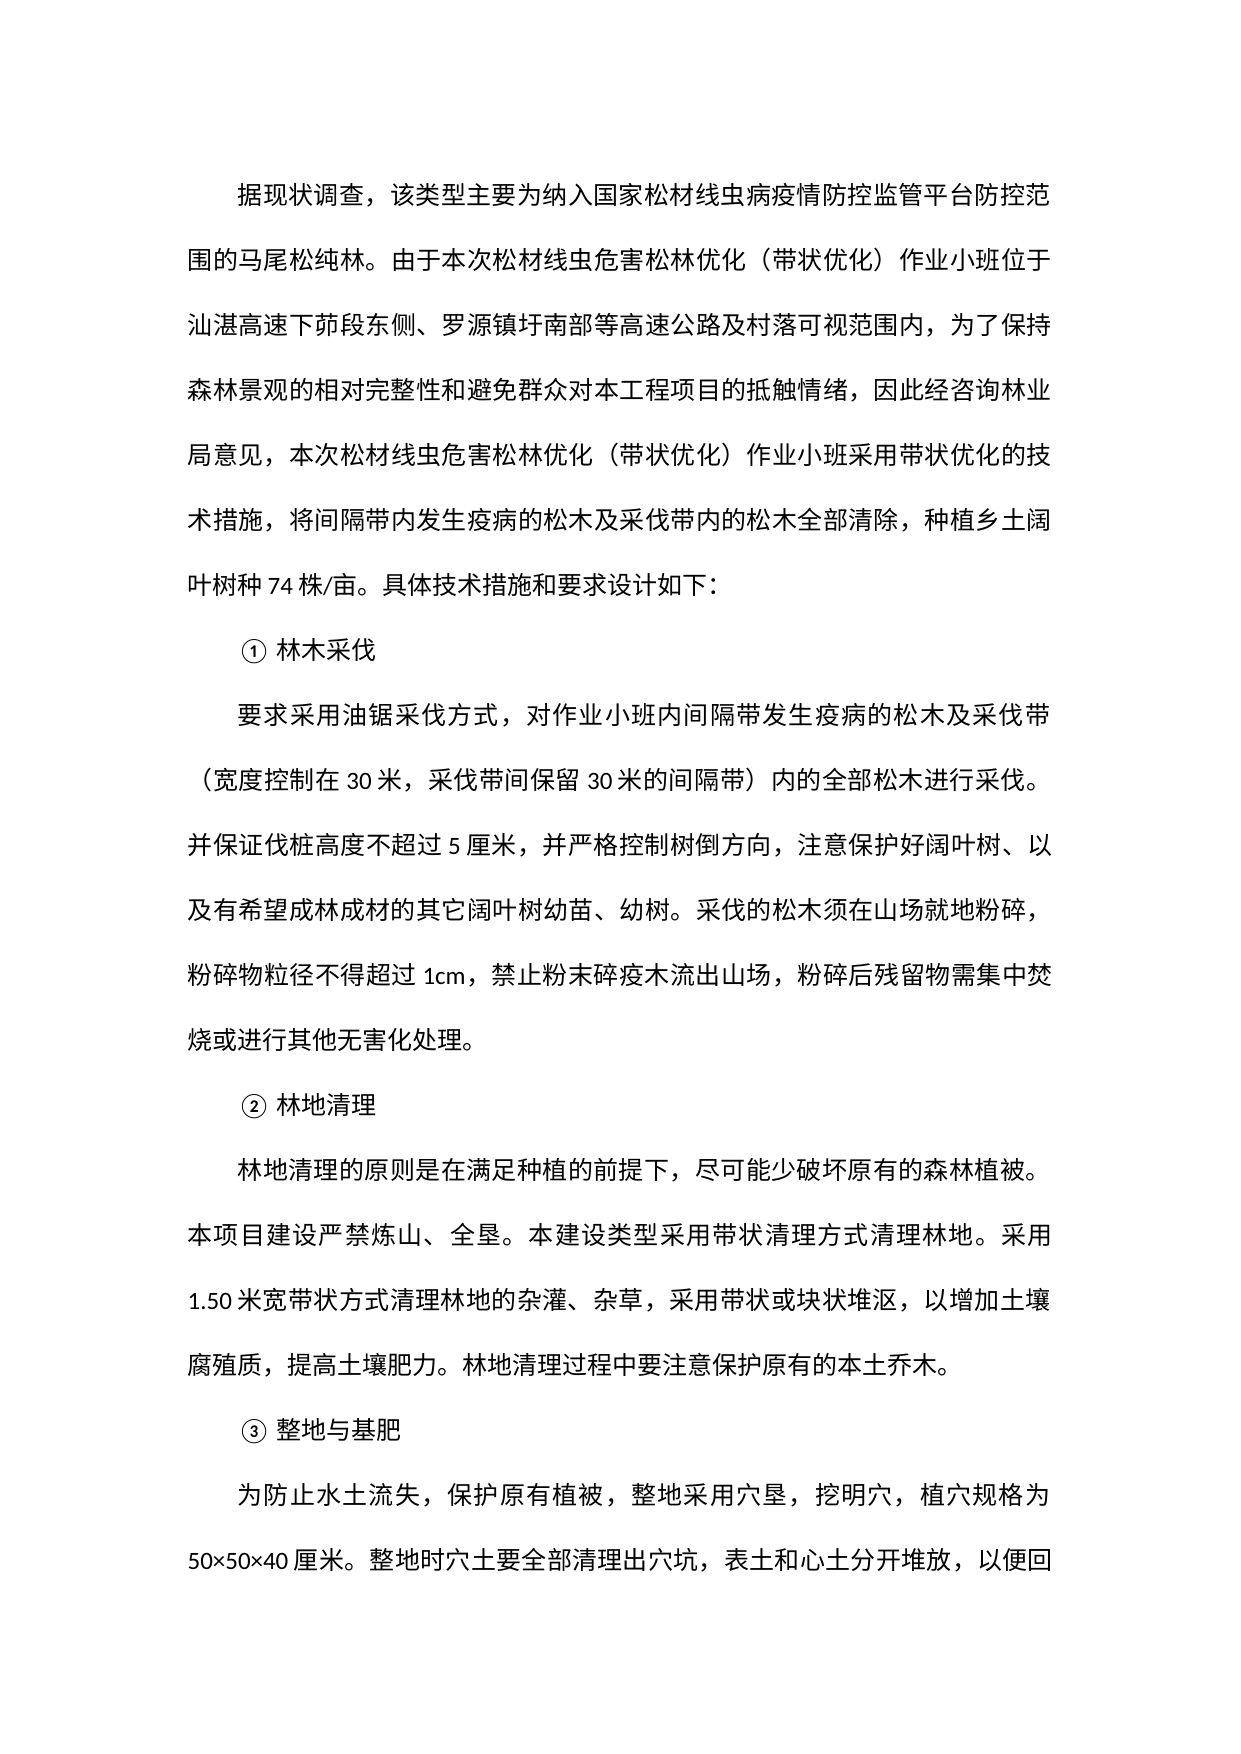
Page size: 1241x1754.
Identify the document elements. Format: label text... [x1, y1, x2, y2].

text ③整地与基肥 [187, 1397, 1053, 1462]
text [187, 1462, 1053, 1592]
text ①林木采伐 [187, 617, 1053, 682]
text 林地清理的原则是在满足种植的前提下，尽可能少破坏原有的森林植被。本项目建设严禁炼山、全垦。本建设类型采用带状清理方式清理林地。采用1.50米宽带状方式清理林地的杂灌、杂草，采用带状或块状堆沤，以增加土壤腐殖质，提高土壤肥力。林地清理过程中要注意保护原有的本土乔木。 [187, 1137, 1053, 1397]
text 据现状调查，该类型主要为纳入国家松材线虫病疫情防控监管平台防控范围的马尾松纯林。由于本次松材线虫危害松林优化（带状优化）作业小班位于汕湛高速下茆段东侧、罗源镇圩南部等高速公路及村落可视范围内，为了保持森林景观的相对完整性和避免群众对本工程项目的抵触情绪，因此经咨询林业局意见，本次松材线虫危害松林优化（带状优化）作业小班采用带状优化的技术措施，将间隔带内发生疫病的松木及采伐带内的松木全部清除，种植乡土阔叶树种74株/亩。具体技术措施和要求设计如下： [187, 162, 1053, 617]
text 要求采用油锯采伐方式，对作业小班内间隔带发生疫病的松木及采伐带（宽度控制在30米，采伐带间保留30米的间隔带）内的全部松木进行采伐。并保证伐桩高度不超过5厘米，并严格控制树倒方向，注意保护好阔叶树、以及有希望成林成材的其它阔叶树幼苗、幼树。采伐的松木须在山场就地粉碎，粉碎物粒径不得超过1cm，禁止粉末碎疫木流出山场，粉碎后残留物需集中焚烧或进行其他无害化处理。 [187, 682, 1053, 1072]
text ②林地清理 [187, 1072, 1053, 1137]
